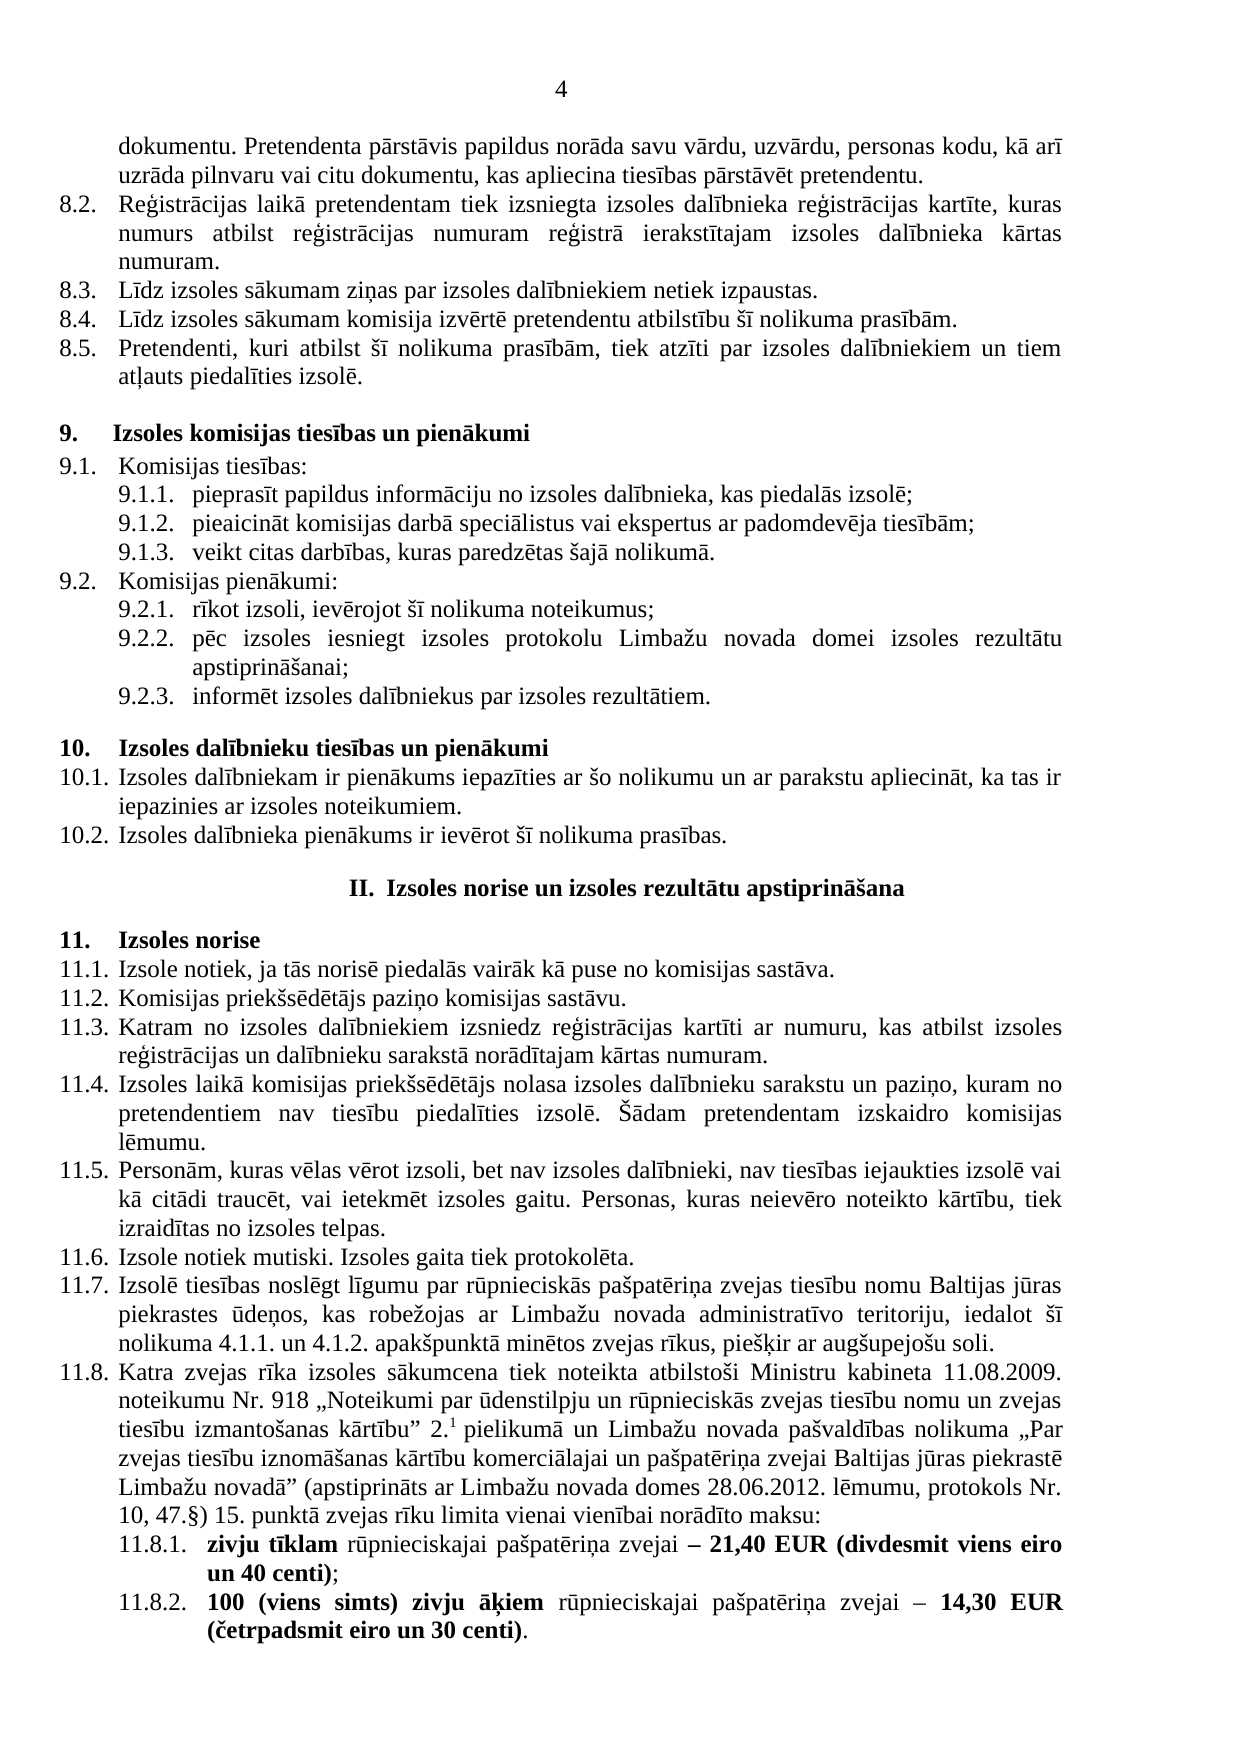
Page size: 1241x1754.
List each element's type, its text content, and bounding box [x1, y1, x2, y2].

list zivju tīklam rūpnieciskajai pašpatēriņa zvejai – 21,40 EUR (divdesmit viens eiro un 40 centi); [118, 1529, 1063, 1587]
list Personām, kuras vēlas vērot izsoli, bet nav izsoles dalībnieki, nav tiesības iejaukties izsolē vai kā citādi traucēt, vai ietekmēt izsoles gaitu. Personas, kuras neievēro noteikto kārtību, tiek izraidītas no izsoles telpas. [59, 1155, 1063, 1242]
list veikt citas darbības, kuras paredzētas šajā nolikumā. [118, 537, 1063, 566]
list pieprasīt papildus informāciju no izsoles dalībnieka, kas piedalās izsolē; [118, 479, 1063, 508]
list Pretendenti, kuri atbilst šī nolikuma prasībām, tiek atzīti par izsoles dalībniekiem un tiem atļauts piedalīties izsolē. [59, 333, 1063, 390]
list Izsole notiek mutiski. Izsoles gaita tiek protokolēta. [59, 1242, 1063, 1270]
list Komisijas pienākumi: [59, 566, 1063, 594]
list Izsoles norise [59, 925, 1063, 954]
list Katra zvejas rīka izsoles sākumcena tiek noteikta atbilstoši Ministru kabineta 11.08.2009. noteikumu Nr. 918 „Noteikumi par ūdenstilpju un rūpnieciskās zvejas tiesību nomu un zvejas tiesību izmantošanas kārtību” 2.1 pielikumā un Limbažu novada pašvaldības nolikuma „Par zvejas tiesību iznomāšanas kārtību komerciālajai un pašpatēriņa zvejai Baltijas jūras piekrastē Limbažu novadā” (apstiprināts ar Limbažu novada domes 28.06.2012. lēmumu, protokols Nr. 10, 47.§) 15. punktā zvejas rīku limita vienai vienībai norādīto maksu: [59, 1357, 1063, 1529]
list Izsoles komisijas tiesības un pienākumi [59, 418, 1063, 446]
list pēc izsoles iesniegt izsoles protokolu Limbažu novada domei izsoles rezultātu apstiprināšanai; [118, 623, 1063, 681]
list Izsoles laikā komisijas priekšsēdētājs nolasa izsoles dalībnieku sarakstu un paziņo, kuram no pretendentiem nav tiesību piedalīties izsolē. Šādam pretendentam izskaidro komisijas lēmumu. [59, 1069, 1063, 1155]
list Izsoles norise un izsoles rezultātu apstiprināšana [349, 873, 1063, 901]
list Komisijas tiesības: [59, 451, 1063, 479]
list informēt izsoles dalībniekus par izsoles rezultātiem. [118, 681, 1063, 709]
list Izsoles dalībniekam ir pienākums iepazīties ar šo nolikumu un ar parakstu apliecināt, ka tas ir iepazinies ar izsoles noteikumiem. [59, 762, 1063, 820]
list Izsolē tiesības noslēgt līgumu par rūpnieciskās pašpatēriņa zvejas tiesību nomu Baltijas jūras piekrastes ūdeņos, kas robežojas ar Limbažu novada administratīvo teritoriju, iedalot šī nolikuma 4.1.1. un 4.1.2. apakšpunktā minētos zvejas rīkus, piešķir ar augšupejošu soli. [59, 1270, 1063, 1357]
list Izsole notiek, ja tās norisē piedalās vairāk kā puse no komisijas sastāva. [59, 954, 1063, 983]
list Līdz izsoles sākumam komisija izvērtē pretendentu atbilstību šī nolikuma prasībām. [59, 304, 1063, 333]
list pieaicināt komisijas darbā speciālistus vai ekspertus ar padomdevēja tiesībām; [118, 508, 1063, 537]
list rīkot izsoli, ievērojot šī nolikuma noteikumus; [118, 594, 1063, 623]
list Katram no izsoles dalībniekiem izsniedz reģistrācijas kartīti ar numuru, kas atbilst izsoles reģistrācijas un dalībnieku sarakstā norādītajam kārtas numuram. [59, 1012, 1063, 1069]
list Izsoles dalībnieka pienākums ir ievērot šī nolikuma prasības. [59, 820, 1063, 848]
list Izsoles dalībnieku tiesības un pienākumi [59, 733, 1063, 762]
list Reģistrācijas laikā pretendentam tiek izsniegta izsoles dalībnieka reģistrācijas kartīte, kuras numurs atbilst reģistrācijas numuram reģistrā ierakstītajam izsoles dalībnieka kārtas numuram. [59, 189, 1063, 275]
list 100 (viens simts) zivju āķiem rūpnieciskajai pašpatēriņa zvejai – 14,30 EUR (četrpadsmit eiro un 30 centi). [118, 1587, 1063, 1644]
list Līdz izsoles sākumam ziņas par izsoles dalībniekiem netiek izpaustas. [59, 275, 1063, 304]
list Komisijas priekšsēdētājs paziņo komisijas sastāvu. [59, 983, 1063, 1012]
